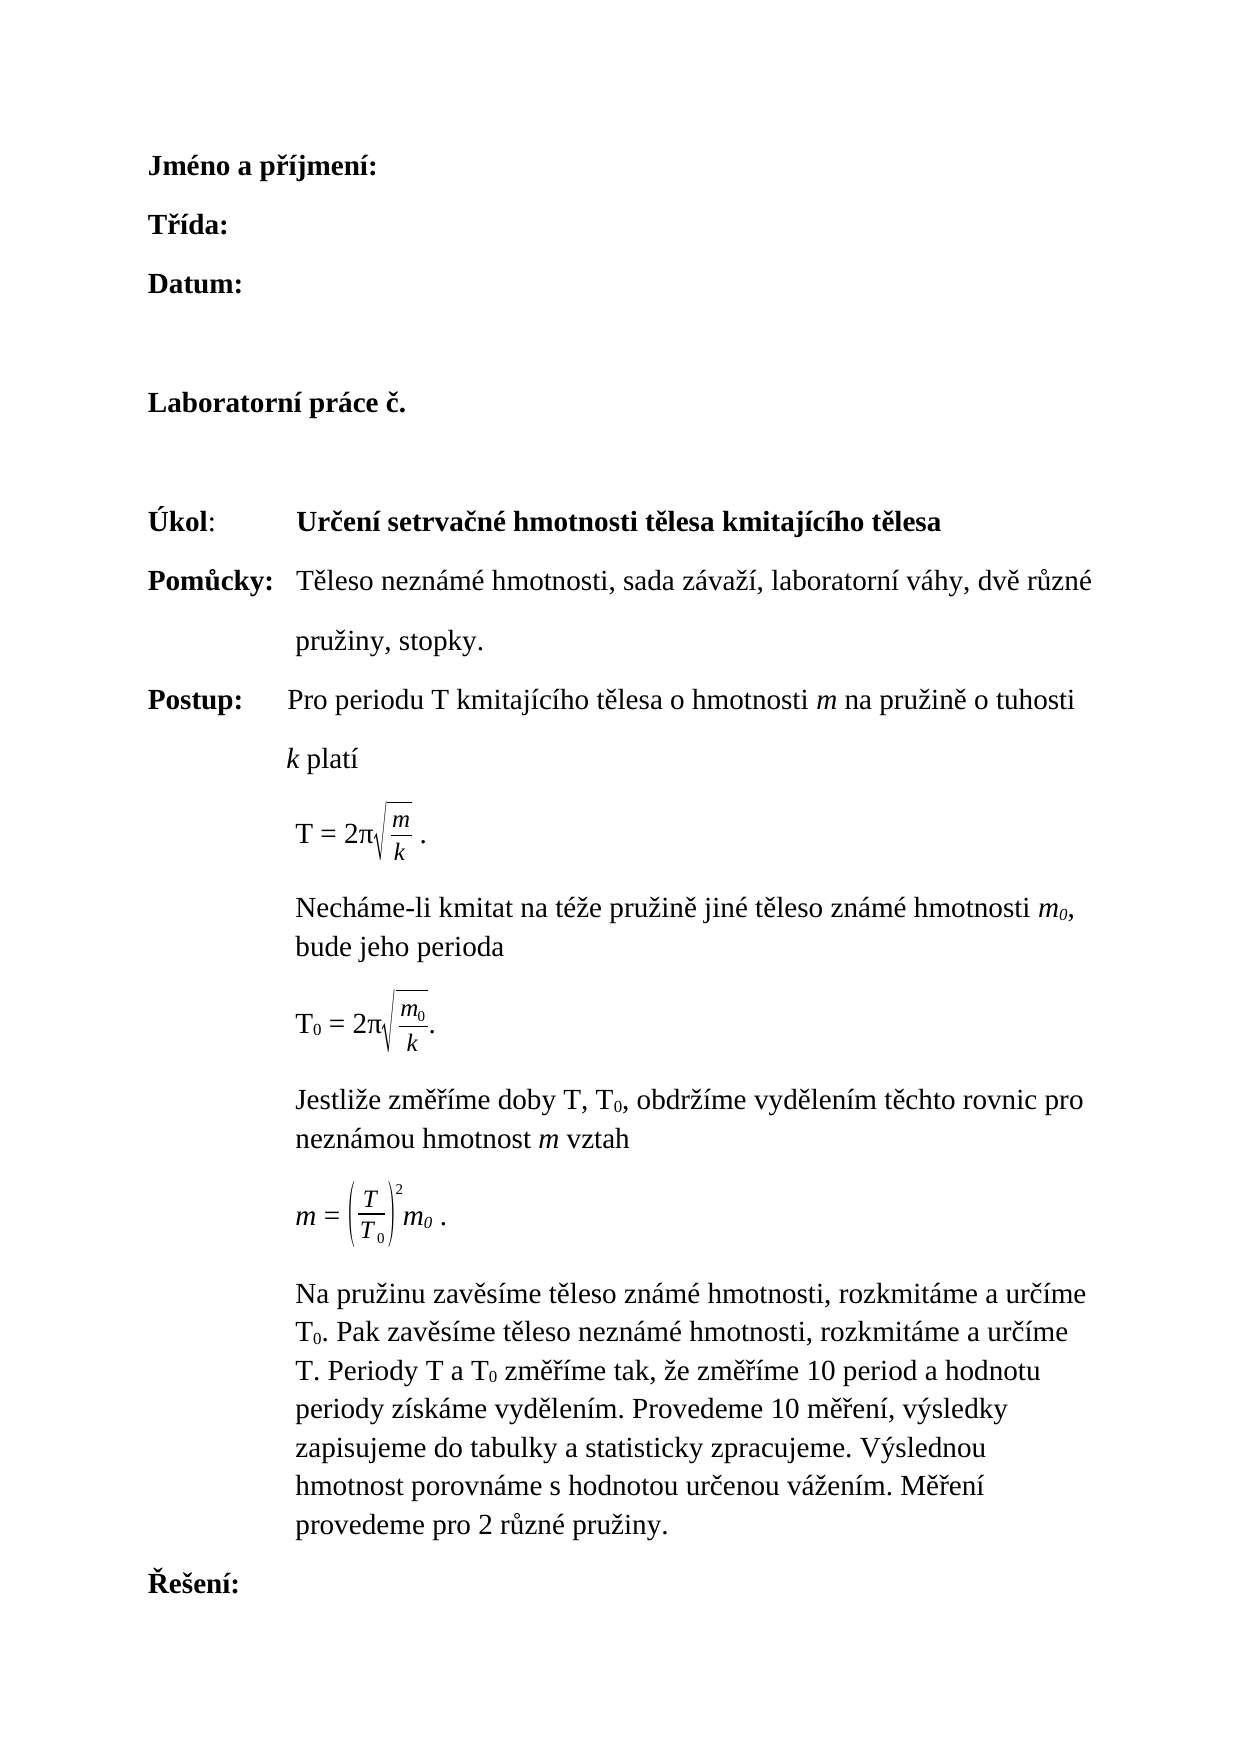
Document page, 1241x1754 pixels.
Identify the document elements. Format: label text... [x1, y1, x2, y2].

text Úkol: Určení setrvačné hmotnosti tělesa kmitajícího tělesa [148, 504, 1093, 537]
text Na pružinu zavěsíme těleso známé hmotnosti, rozkmitáme a určíme T0. Pak zavěsíme těleso neznámé hmotnosti, rozkmitáme a určíme T. Periody T a T0 změříme tak, že změříme 10 period a hodnotu periody získáme vydělením. Provedeme 10 měření, výsledky zapisujeme do tabulky a statisticky zpracujeme. Výslednou hmotnost porovnáme s hodnotou určenou vážením. Měření provedeme pro 2 různé pružiny. [295, 1276, 1093, 1541]
text Necháme-li kmitat na téže pružině jiné těleso známé hmotnosti m0, bude jeho perioda [295, 891, 1093, 963]
text Jestliže změříme doby T, T0, obdržíme vydělením těchto rovnic pro neznámou hmotnost m vztah [295, 1082, 1093, 1154]
text Pomůcky: Těleso neznámé hmotnosti, sada závaží, laboratorní váhy, dvě různé [148, 563, 1093, 597]
text Laboratorní práce č. [148, 385, 1093, 419]
text Třída: [148, 207, 1093, 241]
text T = 2π . [221, 801, 1093, 865]
text Postup: Pro periodu T kmitajícího tělesa o hmotnosti m na pružině o tuhosti [148, 682, 1093, 716]
text Datum: [148, 266, 1093, 300]
text m = m0 . [221, 1180, 1093, 1250]
text k platí [148, 741, 1093, 775]
text T0 = 2π. [221, 988, 1093, 1057]
text Jméno a příjmení: [148, 148, 1093, 181]
text Řešení: [148, 1566, 1093, 1600]
text pružiny, stopky. [148, 623, 1093, 656]
